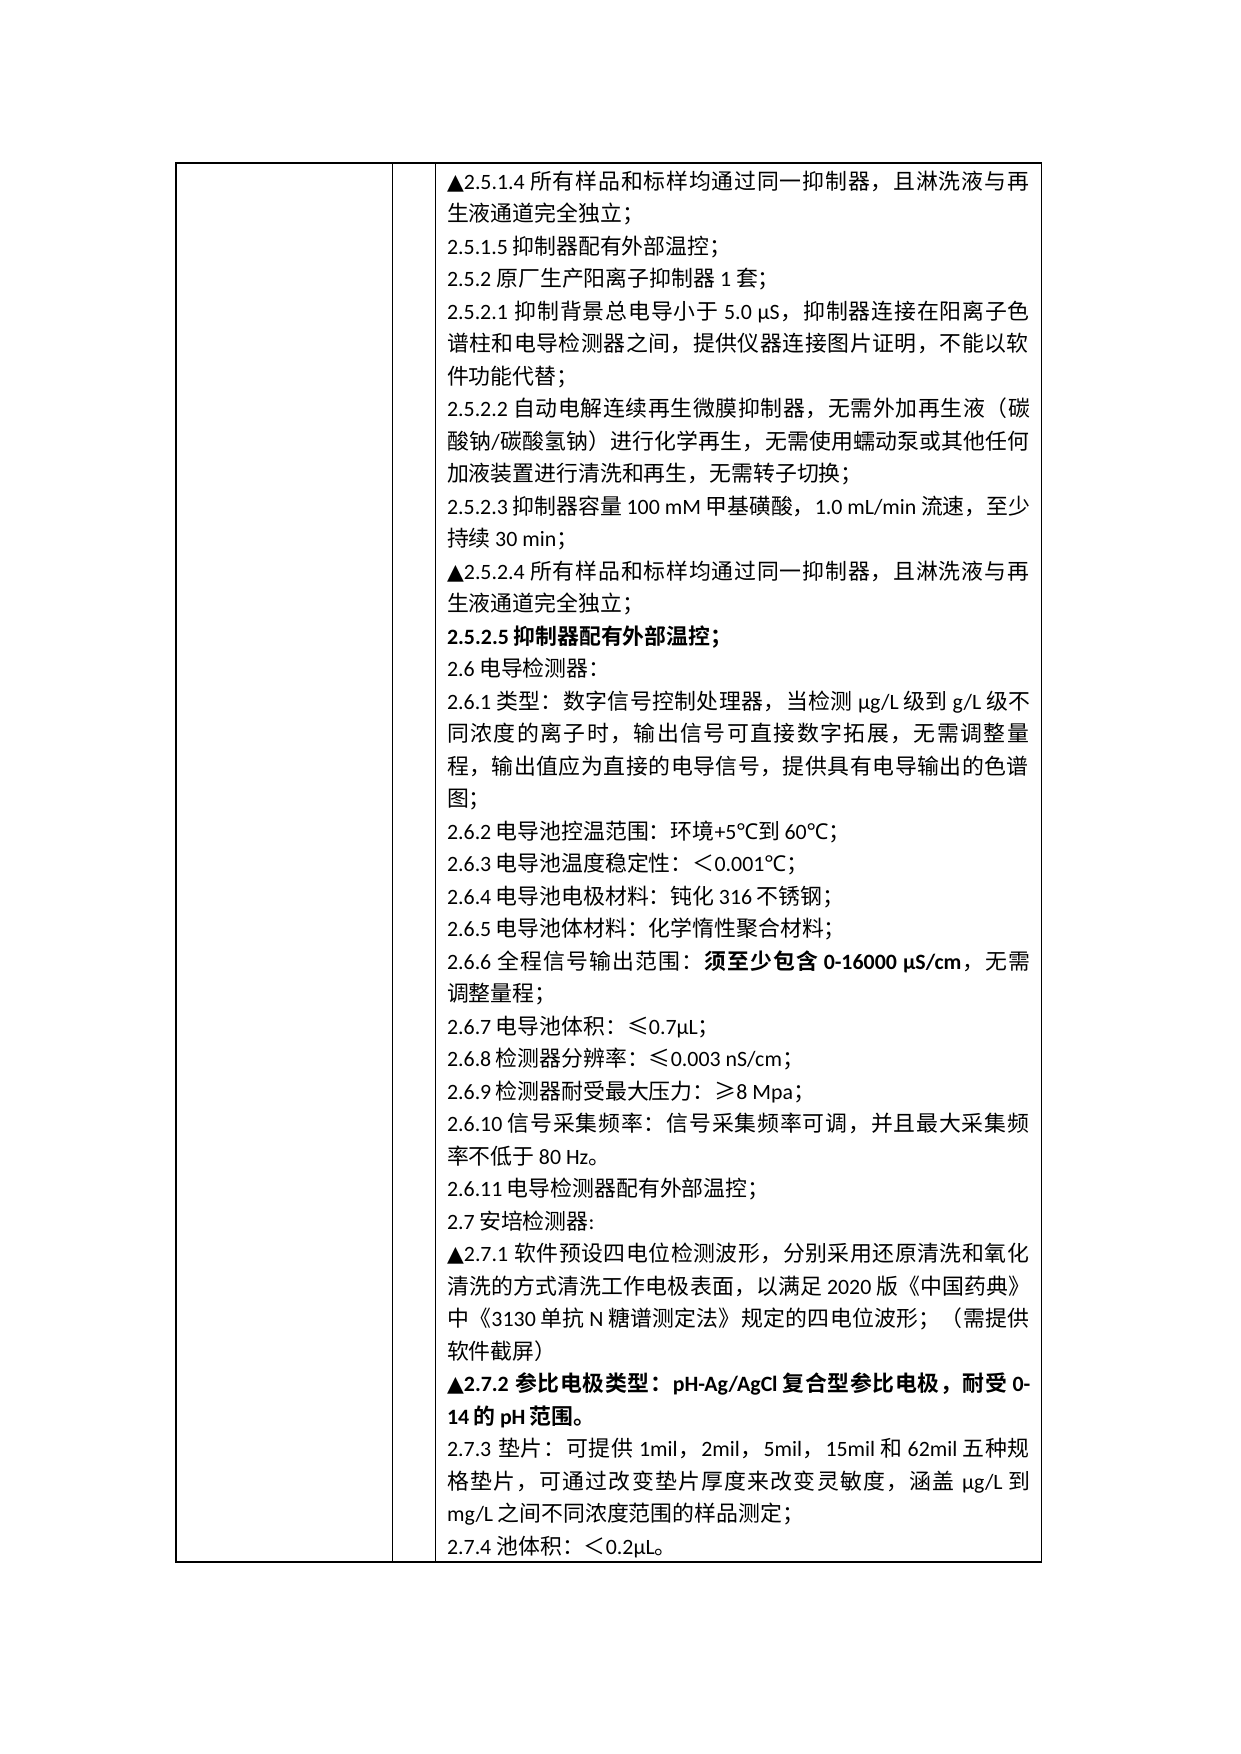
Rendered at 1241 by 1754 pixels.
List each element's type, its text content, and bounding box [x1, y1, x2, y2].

table_cell [177, 164, 392, 1561]
table_cell 1 [393, 164, 435, 1561]
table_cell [436, 164, 1041, 1561]
